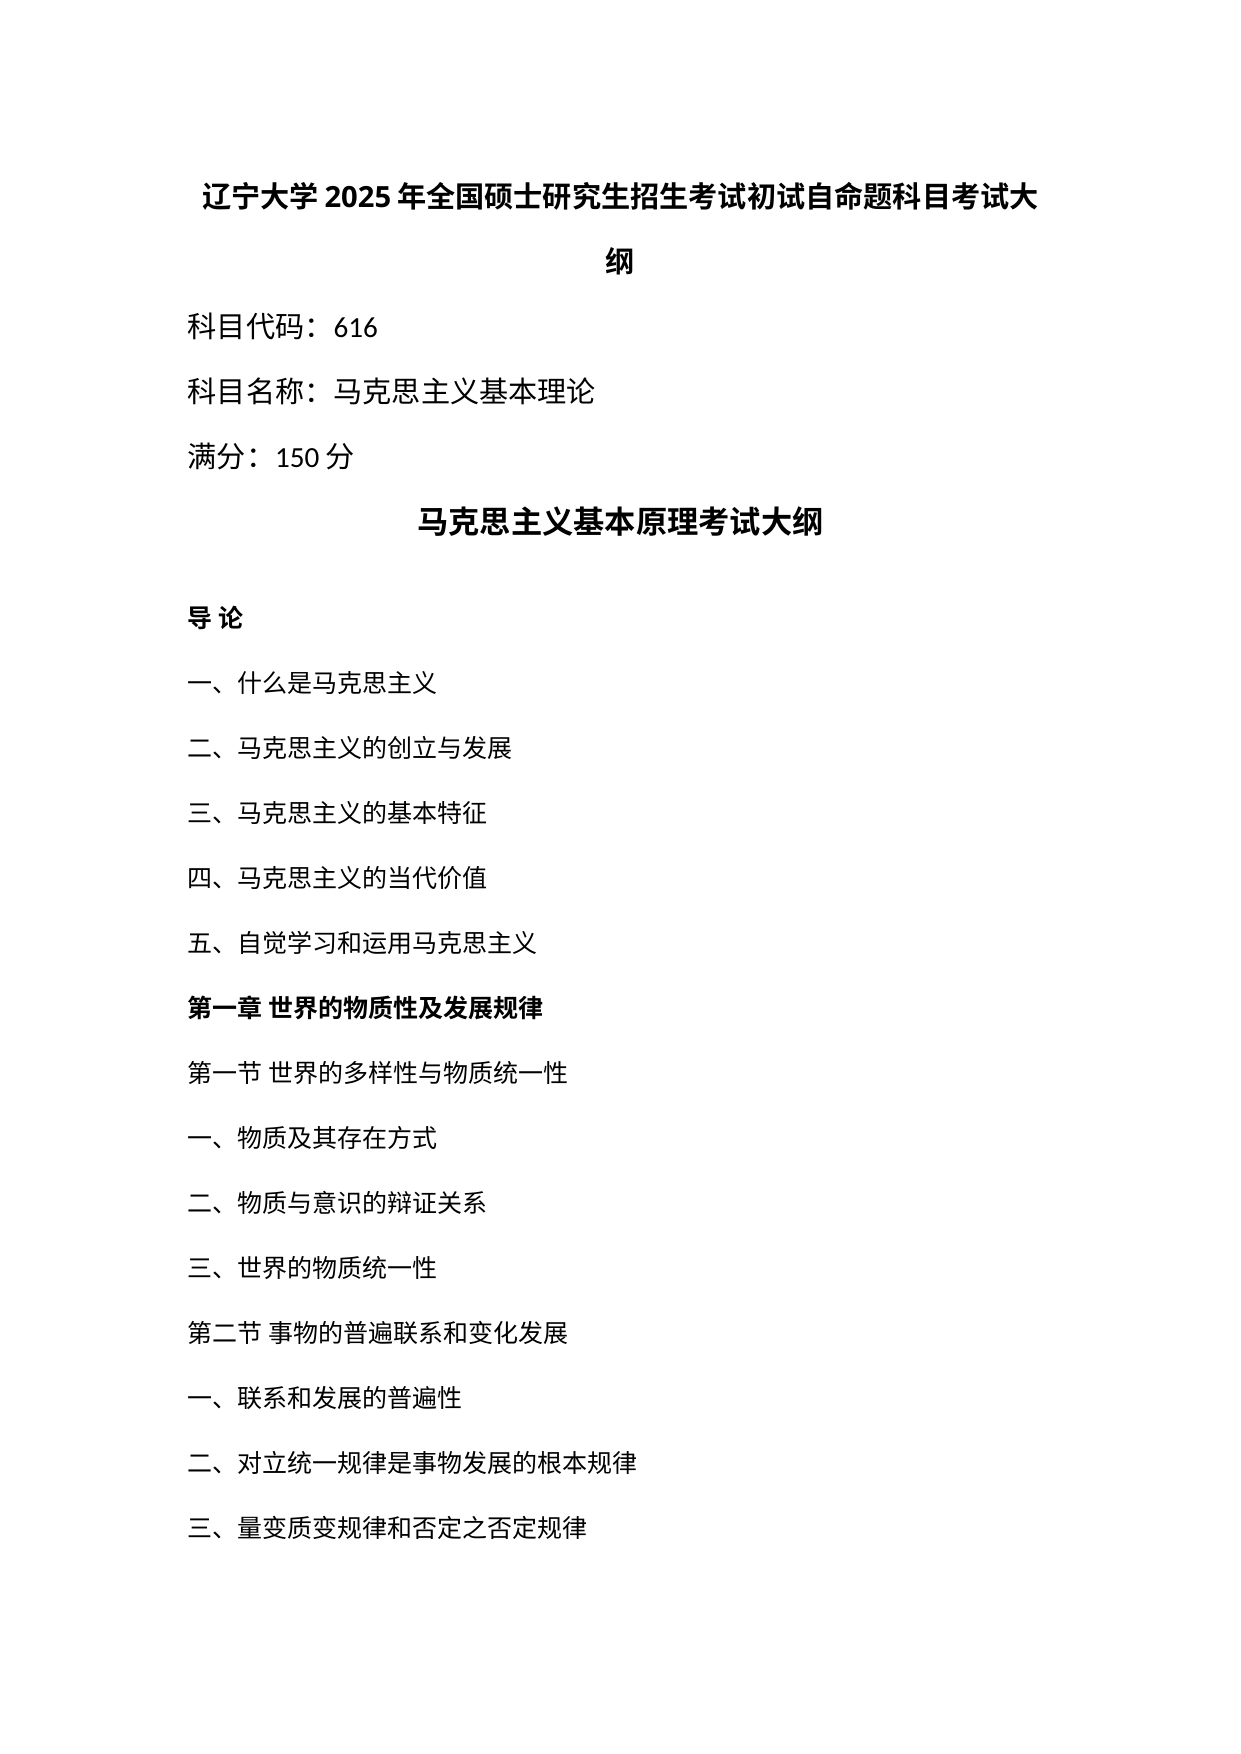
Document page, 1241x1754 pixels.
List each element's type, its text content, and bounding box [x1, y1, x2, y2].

text 科目代码：616 [187, 292, 1053, 357]
text 第一章 世界的物质性及发展规律 [187, 974, 1053, 1039]
text 二、马克思主义的创立与发展 [187, 714, 1053, 779]
text 二、对立统一规律是事物发展的根本规律 [187, 1429, 1053, 1494]
text 四、马克思主义的当代价值 [187, 844, 1053, 909]
text 二、物质与意识的辩证关系 [187, 1169, 1053, 1234]
text 第一节 世界的多样性与物质统一性 [187, 1039, 1053, 1104]
text 三、量变质变规律和否定之否定规律 [187, 1494, 1053, 1559]
text 第二节 事物的普遍联系和变化发展 [187, 1299, 1053, 1364]
text 一、什么是马克思主义 [187, 649, 1053, 714]
text 马克思主义基本原理考试大纲 [187, 487, 1053, 552]
text 一、物质及其存在方式 [187, 1104, 1053, 1169]
text 三、世界的物质统一性 [187, 1234, 1053, 1299]
text 科目名称：马克思主义基本理论 [187, 357, 1053, 422]
text 三、马克思主义的基本特征 [187, 779, 1053, 844]
text 导 论 [187, 584, 1053, 649]
text 一、联系和发展的普遍性 [187, 1364, 1053, 1429]
text 满分：150分 [187, 422, 1053, 487]
text 五、自觉学习和运用马克思主义 [187, 909, 1053, 974]
text 辽宁大学2025年全国硕士研究生招生考试初试自命题科目考试大纲 [187, 162, 1053, 292]
